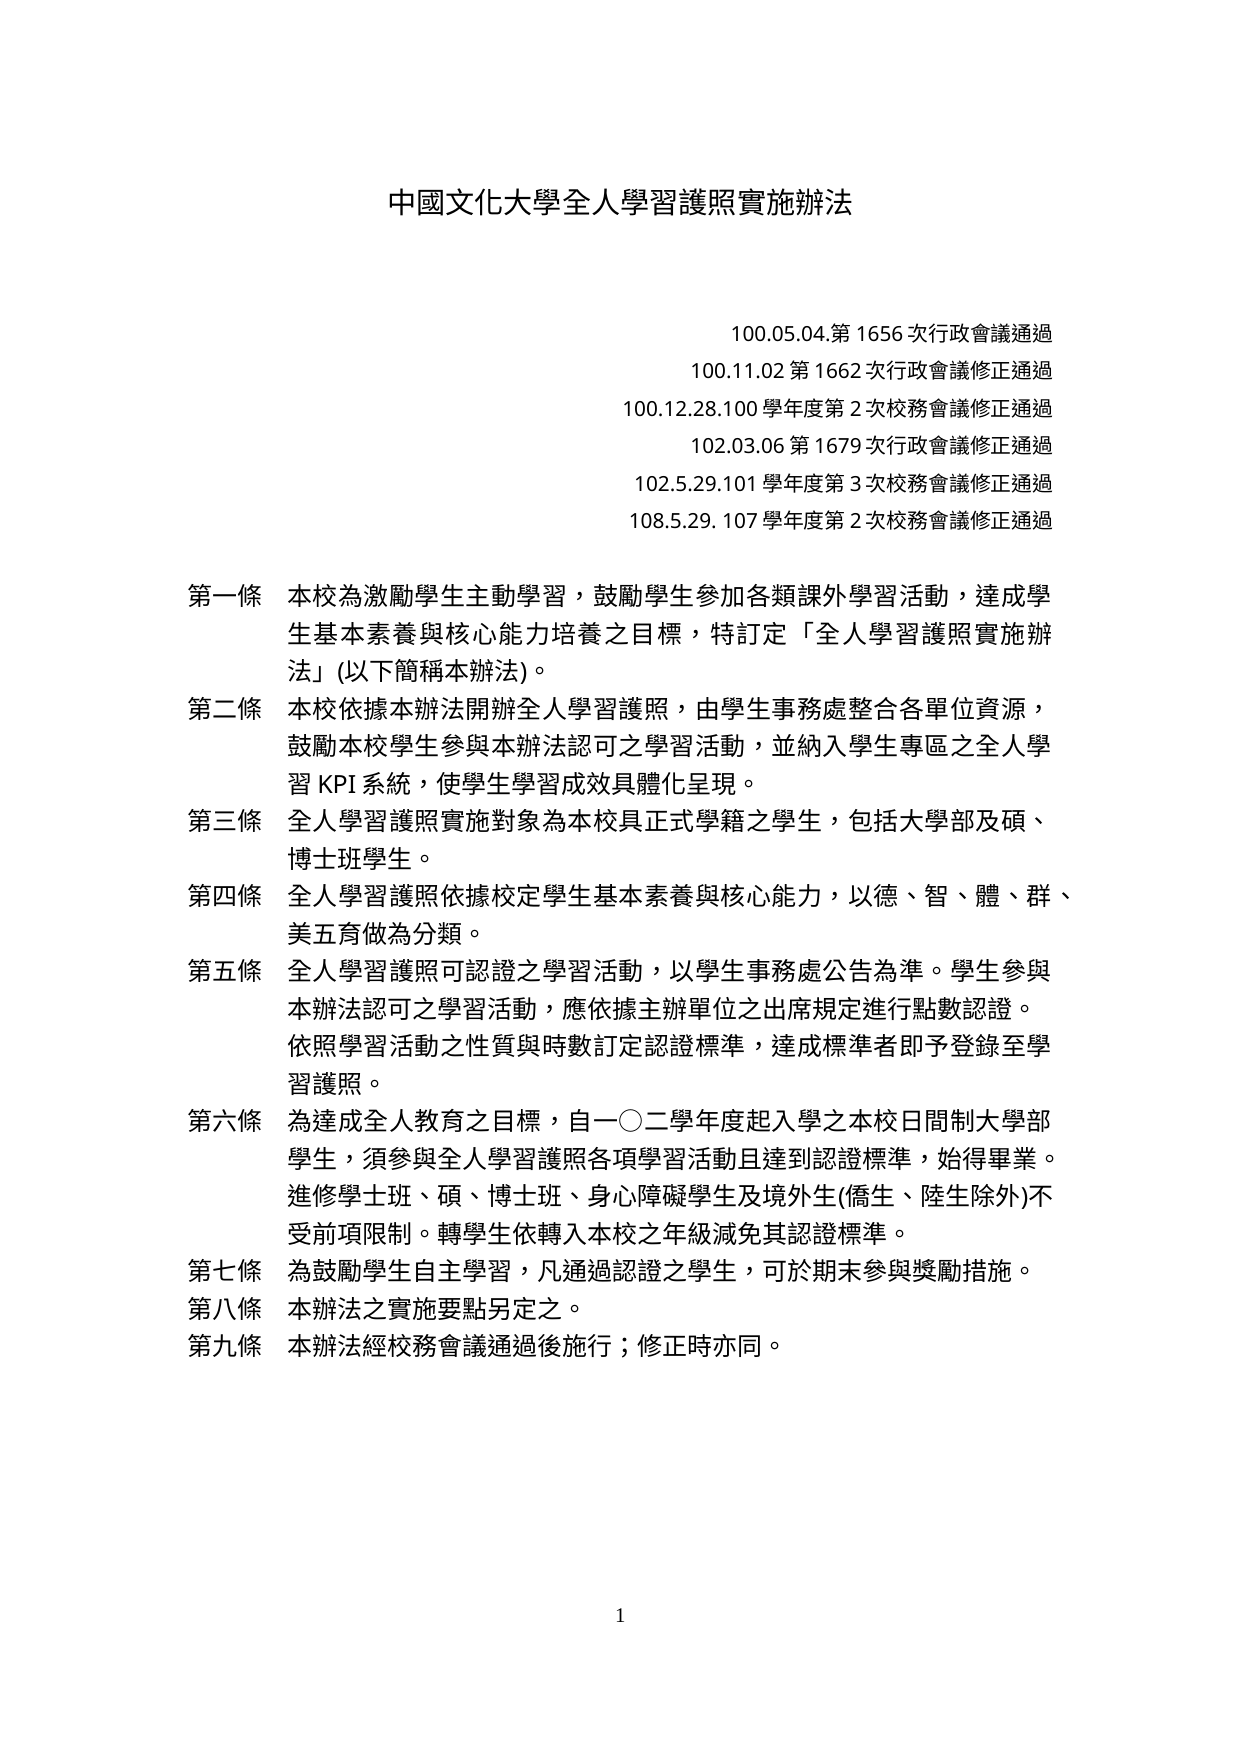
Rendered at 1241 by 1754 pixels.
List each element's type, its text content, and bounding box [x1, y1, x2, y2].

text 100.11.02第1662次行政會議修正通過 [187, 351, 1053, 389]
text 100.05.04.第1656次行政會議通過 [187, 314, 1053, 351]
text 第六條 為達成全人教育之目標，自一○二學年度起入學之本校日間制大學部學生，須參與全人學習護照各項學習活動且達到認證標準，始得畢業。 [187, 1101, 1053, 1176]
text 第三條 全人學習護照實施對象為本校具正式學籍之學生，包括大學部及碩、博士班學生。 [187, 801, 1053, 876]
text 依照學習活動之性質與時數訂定認證標準，達成標準者即予登錄至學習護照。 [287, 1026, 1053, 1101]
text 102.03.06第1679次行政會議修正通過 [187, 426, 1053, 464]
text 第四條 全人學習護照依據校定學生基本素養與核心能力，以德、智、體、群、美五育做為分類。 [187, 876, 1053, 951]
text 100.12.28.100學年度第2次校務會議修正通過 [187, 389, 1053, 426]
text 第九條 本辦法經校務會議通過後施行；修正時亦同。 [187, 1326, 1053, 1364]
text 第二條 本校依據本辦法開辦全人學習護照，由學生事務處整合各單位資源，鼓勵本校學生參與本辦法認可之學習活動，並納入學生專區之全人學習KPI系統，使學生學習成效具體化呈現。 [187, 689, 1053, 801]
text 108.5.29. 107學年度第2次校務會議修正通過 [187, 501, 1053, 539]
text 第七條 為鼓勵學生自主學習，凡通過認證之學生，可於期末參與獎勵措施。 [187, 1251, 1053, 1289]
text 進修學士班、碩、博士班、身心障礙學生及境外生(僑生、陸生除外)不受前項限制。轉學生依轉入本校之年級減免其認證標準。 [287, 1176, 1053, 1251]
text 第一條 本校為激勵學生主動學習，鼓勵學生參加各類課外學習活動，達成學生基本素養與核心能力培養之目標，特訂定「全人學習護照實施辦法」(以下簡稱本辦法)。 [187, 576, 1053, 689]
text 第八條 本辦法之實施要點另定之。 [187, 1289, 1053, 1326]
text 中國文化大學全人學習護照實施辦法 [187, 164, 1053, 239]
text 102.5.29.101學年度第3次校務會議修正通過 [187, 464, 1053, 501]
text 第五條 全人學習護照可認證之學習活動，以學生事務處公告為準。學生參與本辦法認可之學習活動，應依據主辦單位之出席規定進行點數認證。 [187, 951, 1053, 1026]
